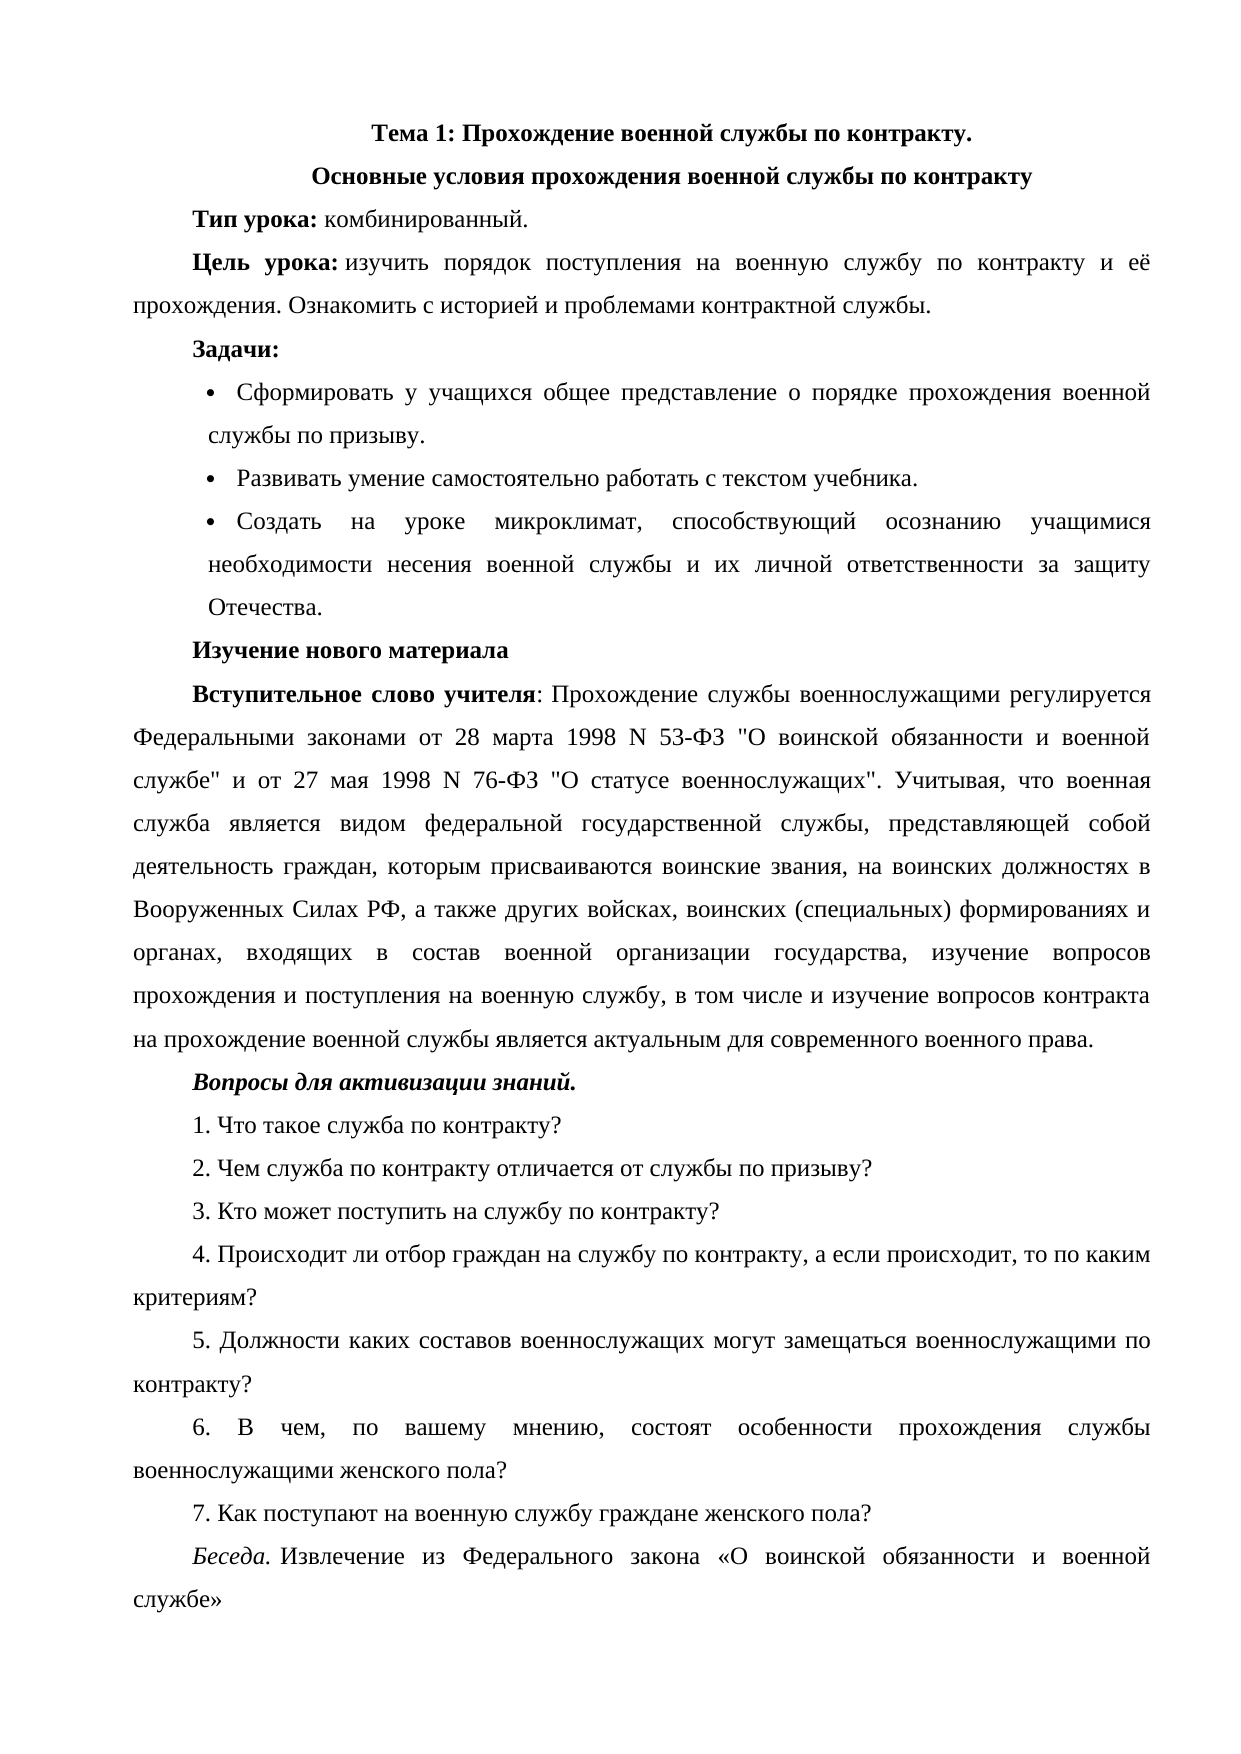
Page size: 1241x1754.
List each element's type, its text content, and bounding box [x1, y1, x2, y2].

text Тема 1: Прохождение военной службы по контракту. [133, 118, 1152, 147]
list Сформировать у учащихся общее представление о порядке прохождения военной службы по призыву. [207, 377, 1152, 449]
text 3. Кто может поступить на службу по контракту? [133, 1196, 1152, 1225]
list Развивать умение самостоятельно работать с текстом учебника. [207, 463, 1152, 492]
text 1. Что такое служба по контракту? [133, 1110, 1152, 1139]
text Изучение нового материала [133, 636, 1152, 664]
text Основные условия прохождения военной службы по контракту [133, 161, 1152, 190]
text 4. Происходит ли отбор граждан на службу по контракту, а если происходит, то по каким критериям? [133, 1239, 1152, 1311]
text 5. Должности каких составов военнослужащих могут замещаться военнослужащими по контракту? [133, 1326, 1152, 1397]
text 2. Чем служба по контракту отличается от службы по призыву? [133, 1153, 1152, 1182]
text Вступительное слово учителя: Прохождение службы военнослужащими регулируется Федеральными законами от 28 марта 1998 N 53-ФЗ "О воинской обязанности и военной службе" и от 27 мая 1998 N 76-ФЗ "О статусе военнослужащих". Учитывая, что военная служба является видом федеральной государственной службы, представляющей собой деятельность граждан, которым присваиваются воинские звания, на воинских должностях в Вооруженных Силах РФ, а также других войсках, воинских (специальных) формированиях и органах, входящих в состав военной организации государства, изучение вопросов прохождения и поступления на военную службу, в том числе и изучение вопросов контракта на прохождение военной службы является актуальным для современного военного права. [133, 679, 1152, 1052]
text 7. Как поступают на военную службу граждане женского пола? [133, 1498, 1152, 1527]
text Тип урока: комбинированный. [133, 204, 1152, 233]
list Создать на уроке микроклимат, способствующий осознанию учащимися необходимости несения военной службы и их личной ответственности за защиту Отечества. [207, 506, 1152, 621]
text Беседа. Извлечение из Федерального закона «О воинской обязанности и военной службе» [133, 1541, 1152, 1613]
text 6. В чем, по вашему мнению, состоят особенности прохождения службы военнослужащими женского пола? [133, 1412, 1152, 1484]
text Задачи: [133, 334, 1152, 362]
text Вопросы для активизации знаний. [133, 1067, 1152, 1096]
text Цель урока: изучить порядок поступления на военную службу по контракту и её прохождения. Ознакомить с историей и проблемами контрактной службы. [133, 247, 1152, 319]
